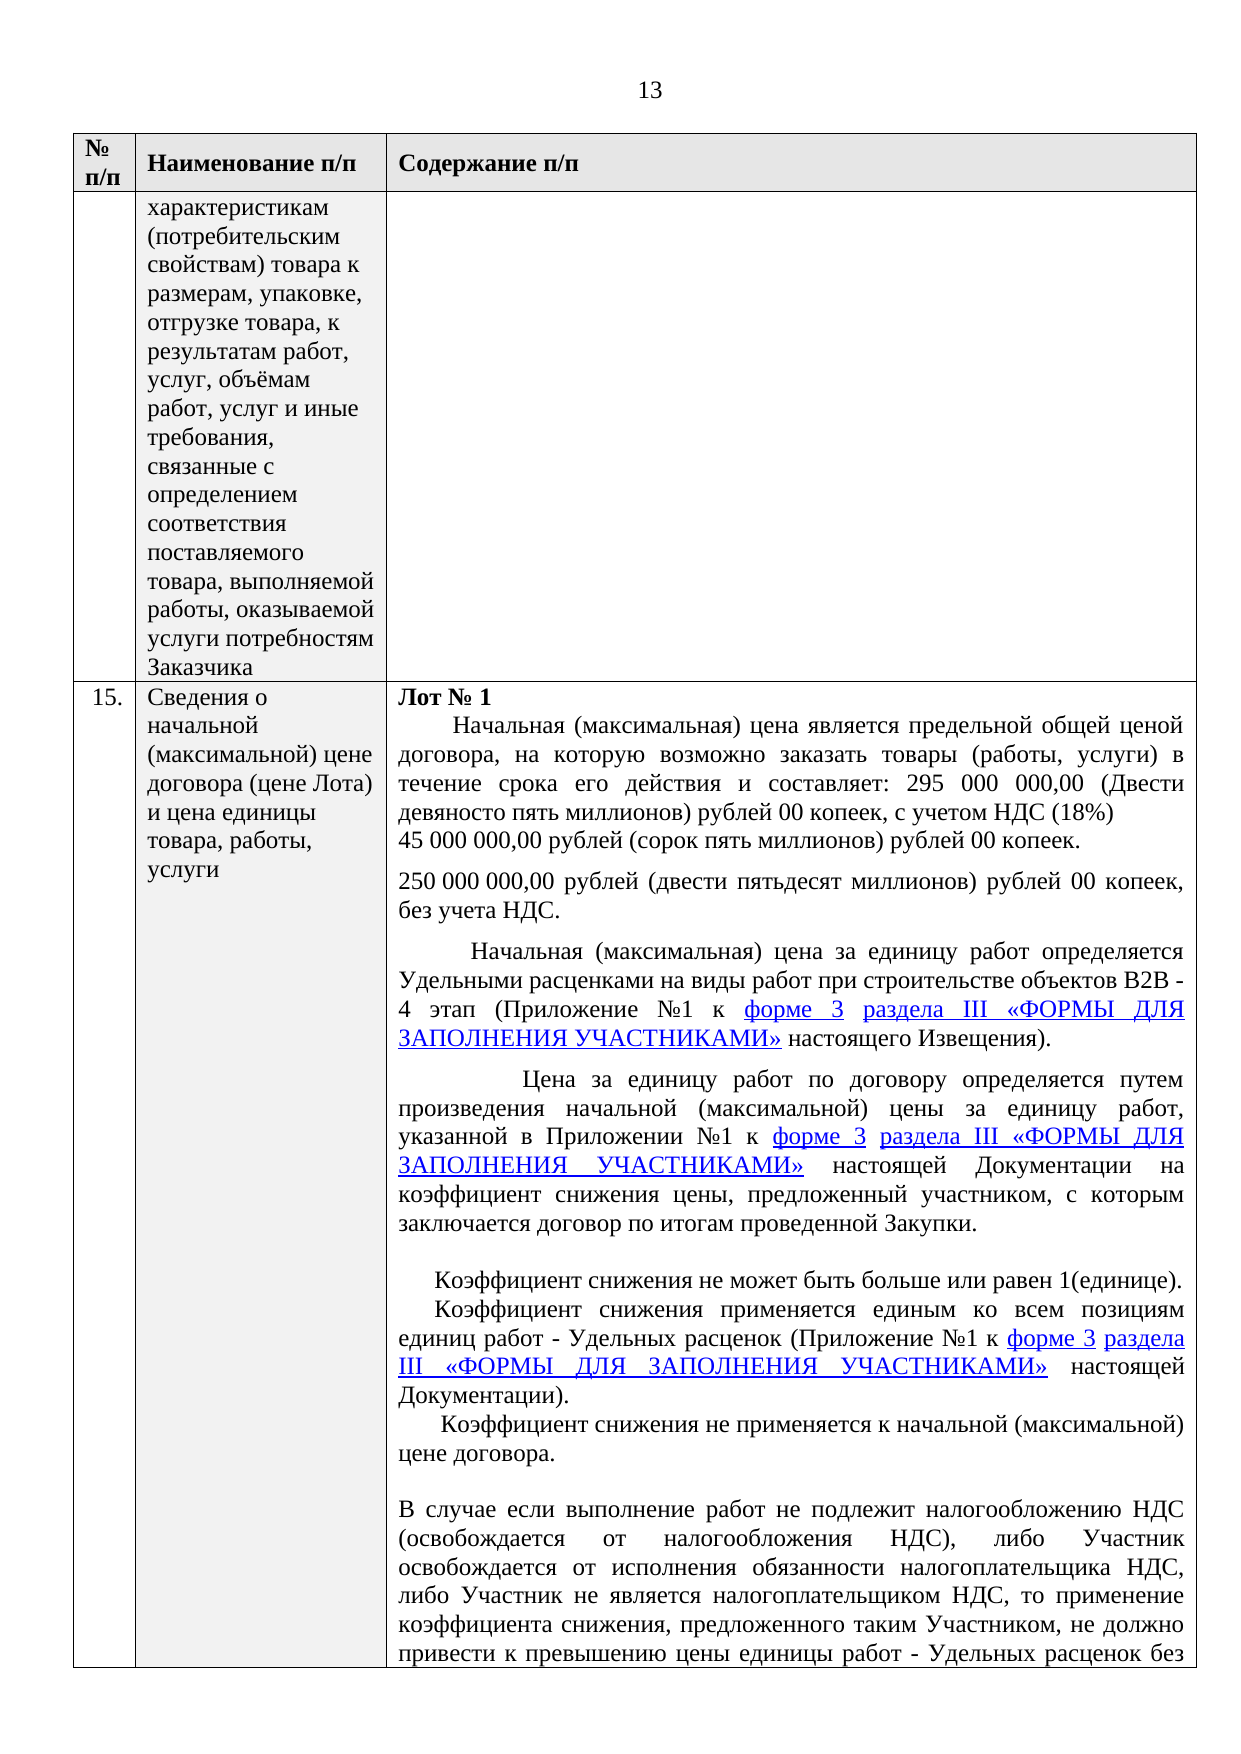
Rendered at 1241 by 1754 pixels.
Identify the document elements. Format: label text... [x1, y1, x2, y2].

table_cell [74, 192, 135, 681]
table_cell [387, 682, 1196, 1667]
table_cell [74, 682, 135, 1667]
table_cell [387, 192, 1196, 681]
table_header Содержание п/п [387, 134, 1196, 191]
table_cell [136, 682, 386, 1667]
table_header № п/п [74, 134, 135, 191]
table_header Наименование п/п [136, 134, 386, 191]
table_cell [136, 192, 386, 681]
